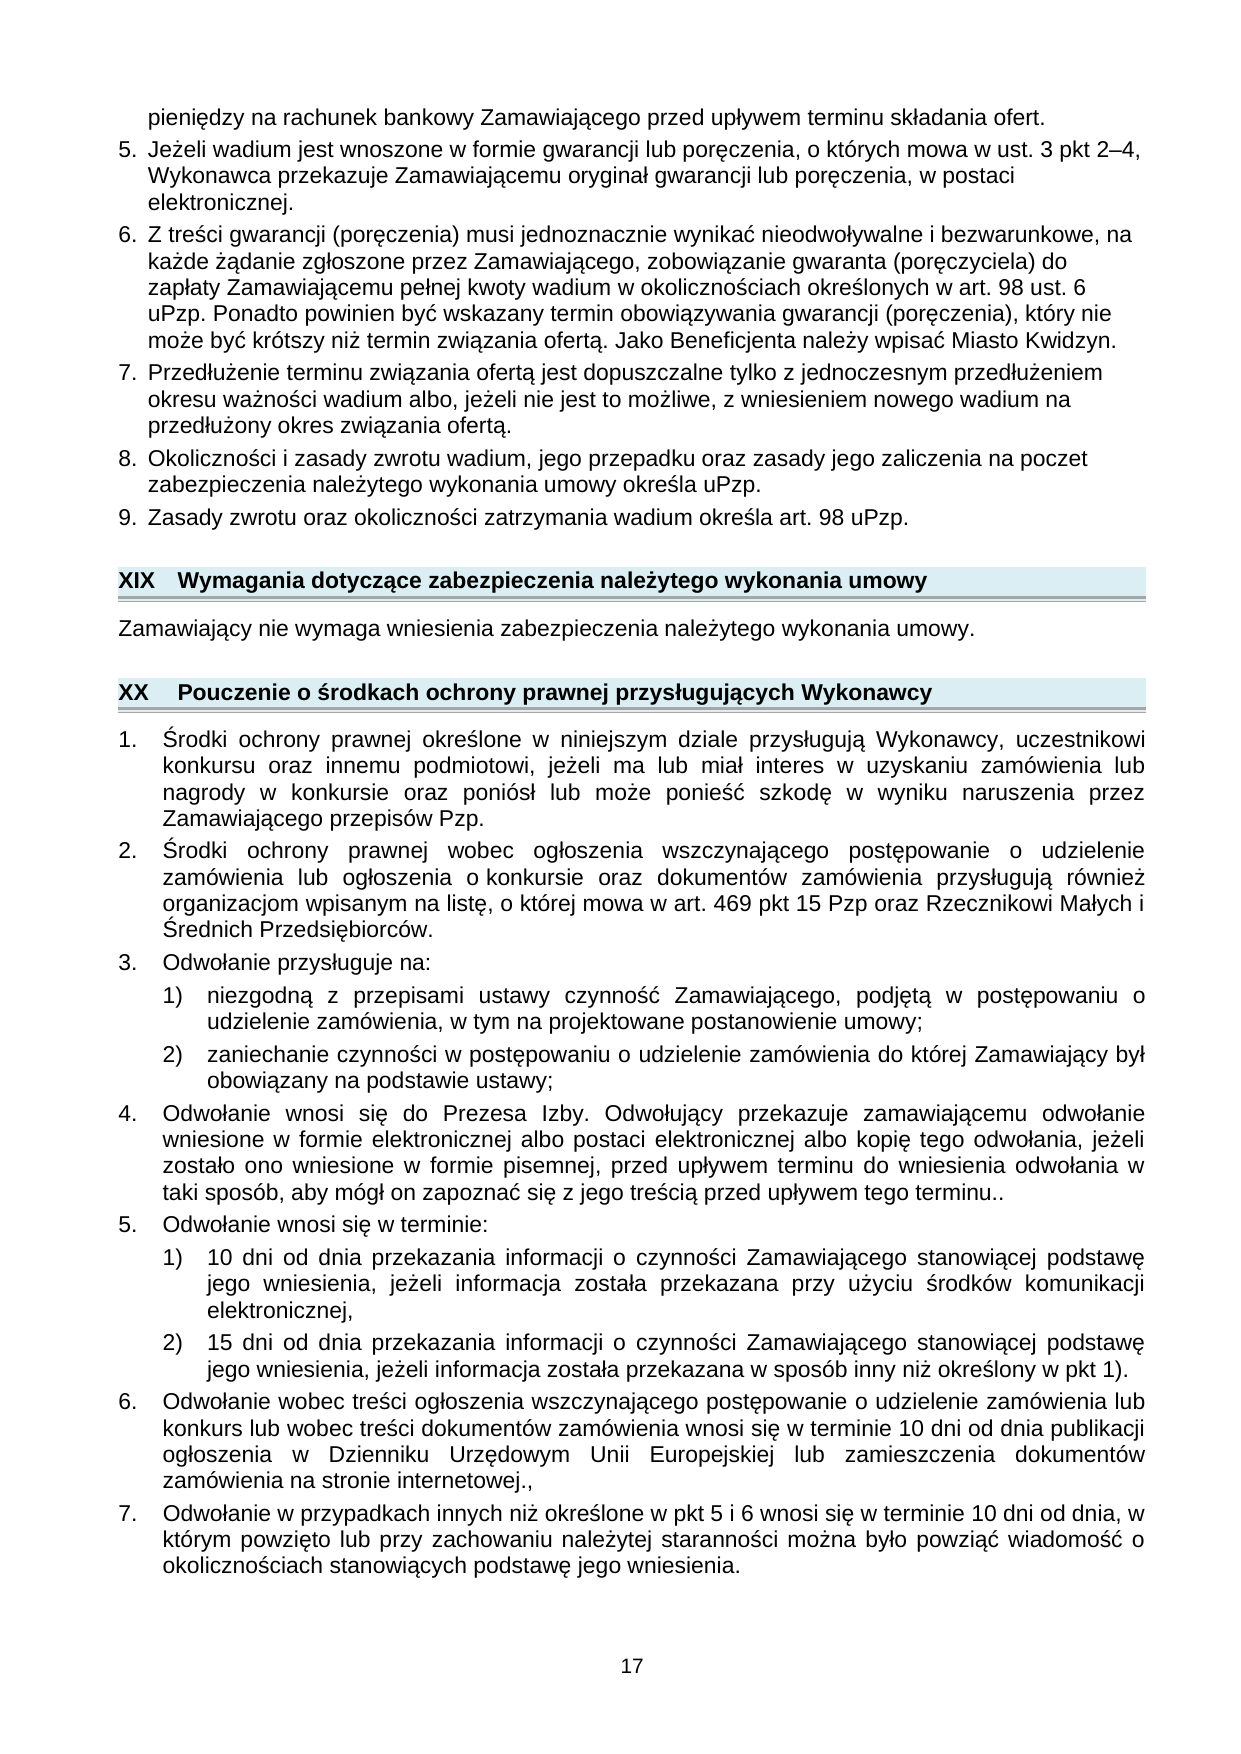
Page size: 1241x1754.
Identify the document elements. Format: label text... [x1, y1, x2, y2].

text 1. Środki ochrony prawnej określone w niniejszym dziale przysługują Wykonawcy, uczestnikowi konkursu oraz innemu podmiotowi, jeżeli ma lub miał interes w uzyskaniu zamówienia lub nagrody w konkursie oraz poniósł lub może ponieść szkodę w wyniku naruszenia przez Zamawiającego przepisów Pzp. [118, 726, 1146, 831]
list Przedłużenie terminu związania ofertą jest dopuszczalne tylko z jednoczesnym przedłużeniem okresu ważności wadium albo, jeżeli nie jest to możliwe, z wniesieniem nowego wadium na przedłużony okres związania ofertą. [118, 359, 1146, 438]
text 2) 15 dni od dnia przekazania informacji o czynności Zamawiającego stanowiącej podstawę jego wniesienia, jeżeli informacja została przekazana w sposób inny niż określony w pkt 1). [162, 1329, 1146, 1382]
text 1) niezgodną z przepisami ustawy czynność Zamawiającego, podjętą w postępowaniu o udzielenie zamówienia, w tym na projektowane postanowienie umowy; [162, 982, 1146, 1034]
text Zamawiający nie wymaga wniesienia zabezpieczenia należytego wykonania umowy. [118, 615, 1146, 641]
text XIX Wymagania dotyczące zabezpieczenia należytego wykonania umowy [118, 567, 1146, 596]
text 2. Środki ochrony prawnej wobec ogłoszenia wszczynającego postępowanie o udzielenie zamówienia lub ogłoszenia o konkursie oraz dokumentów zamówienia przysługują również organizacjom wpisanym na listę, o której mowa w art. 469 pkt 15 Pzp oraz Rzecznikowi Małych i Średnich Przedsiębiorców. [118, 837, 1146, 943]
text 6. Odwołanie wobec treści ogłoszenia wszczynającego postępowanie o udzielenie zamówienia lub konkurs lub wobec treści dokumentów zamówienia wnosi się w terminie 10 dni od dnia publikacji ogłoszenia w Dzienniku Urzędowym Unii Europejskiej lub zamieszczenia dokumentów zamówienia na stronie internetowej., [118, 1388, 1146, 1493]
list Zasady zwrotu oraz okoliczności zatrzymania wadium określa art. 98 uPzp. [118, 504, 1146, 530]
list Okoliczności i zasady zwrotu wadium, jego przepadku oraz zasady jego zaliczenia na poczet zabezpieczenia należytego wykonania umowy określa uPzp. [118, 445, 1146, 497]
text 4. Odwołanie wnosi się do Prezesa Izby. Odwołujący przekazuje zamawiającemu odwołanie wniesione w formie elektronicznej albo postaci elektronicznej albo kopię tego odwołania, jeżeli zostało ono wniesione w formie pisemnej, przed upływem terminu do wniesienia odwołania w taki sposób, aby mógł on zapoznać się z jego treścią przed upływem tego terminu.. [118, 1099, 1146, 1205]
text 5. Odwołanie wnosi się w terminie: [118, 1211, 1146, 1238]
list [118, 103, 1146, 130]
list Z treści gwarancji (poręczenia) musi jednoznacznie wynikać nieodwoływalne i bezwarunkowe, na każde żądanie zgłoszone przez Zamawiającego, zobowiązanie gwaranta (poręczyciela) do zapłaty Zamawiającemu pełnej kwoty wadium w okolicznościach określonych w art. 98 ust. 6 uPzp. Ponadto powinien być wskazany termin obowiązywania gwarancji (poręczenia), który nie może być krótszy niż termin związania ofertą. Jako Beneficjenta należy wpisać Miasto Kwidzyn. [118, 221, 1146, 353]
text 3. Odwołanie przysługuje na: [118, 949, 1146, 975]
text XX Pouczenie o środkach ochrony prawnej przysługujących Wykonawcy [118, 678, 1146, 707]
list Jeżeli wadium jest wnoszone w formie gwarancji lub poręczenia, o których mowa w ust. 3 pkt 2–4, Wykonawca przekazuje Zamawiającemu oryginał gwarancji lub poręczenia, w postaci elektronicznej. [118, 136, 1146, 215]
text 1) 10 dni od dnia przekazania informacji o czynności Zamawiającego stanowiącej podstawę jego wniesienia, jeżeli informacja została przekazana przy użyciu środków komunikacji elektronicznej, [162, 1244, 1146, 1323]
text 2) zaniechanie czynności w postępowaniu o udzielenie zamówienia do której Zamawiający był obowiązany na podstawie ustawy; [162, 1041, 1146, 1093]
text 7. Odwołanie w przypadkach innych niż określone w pkt 5 i 6 wnosi się w terminie 10 dni od dnia, w którym powzięto lub przy zachowaniu należytej staranności można było powziąć wiadomość o okolicznościach stanowiących podstawę jego wniesienia. [118, 1500, 1146, 1579]
